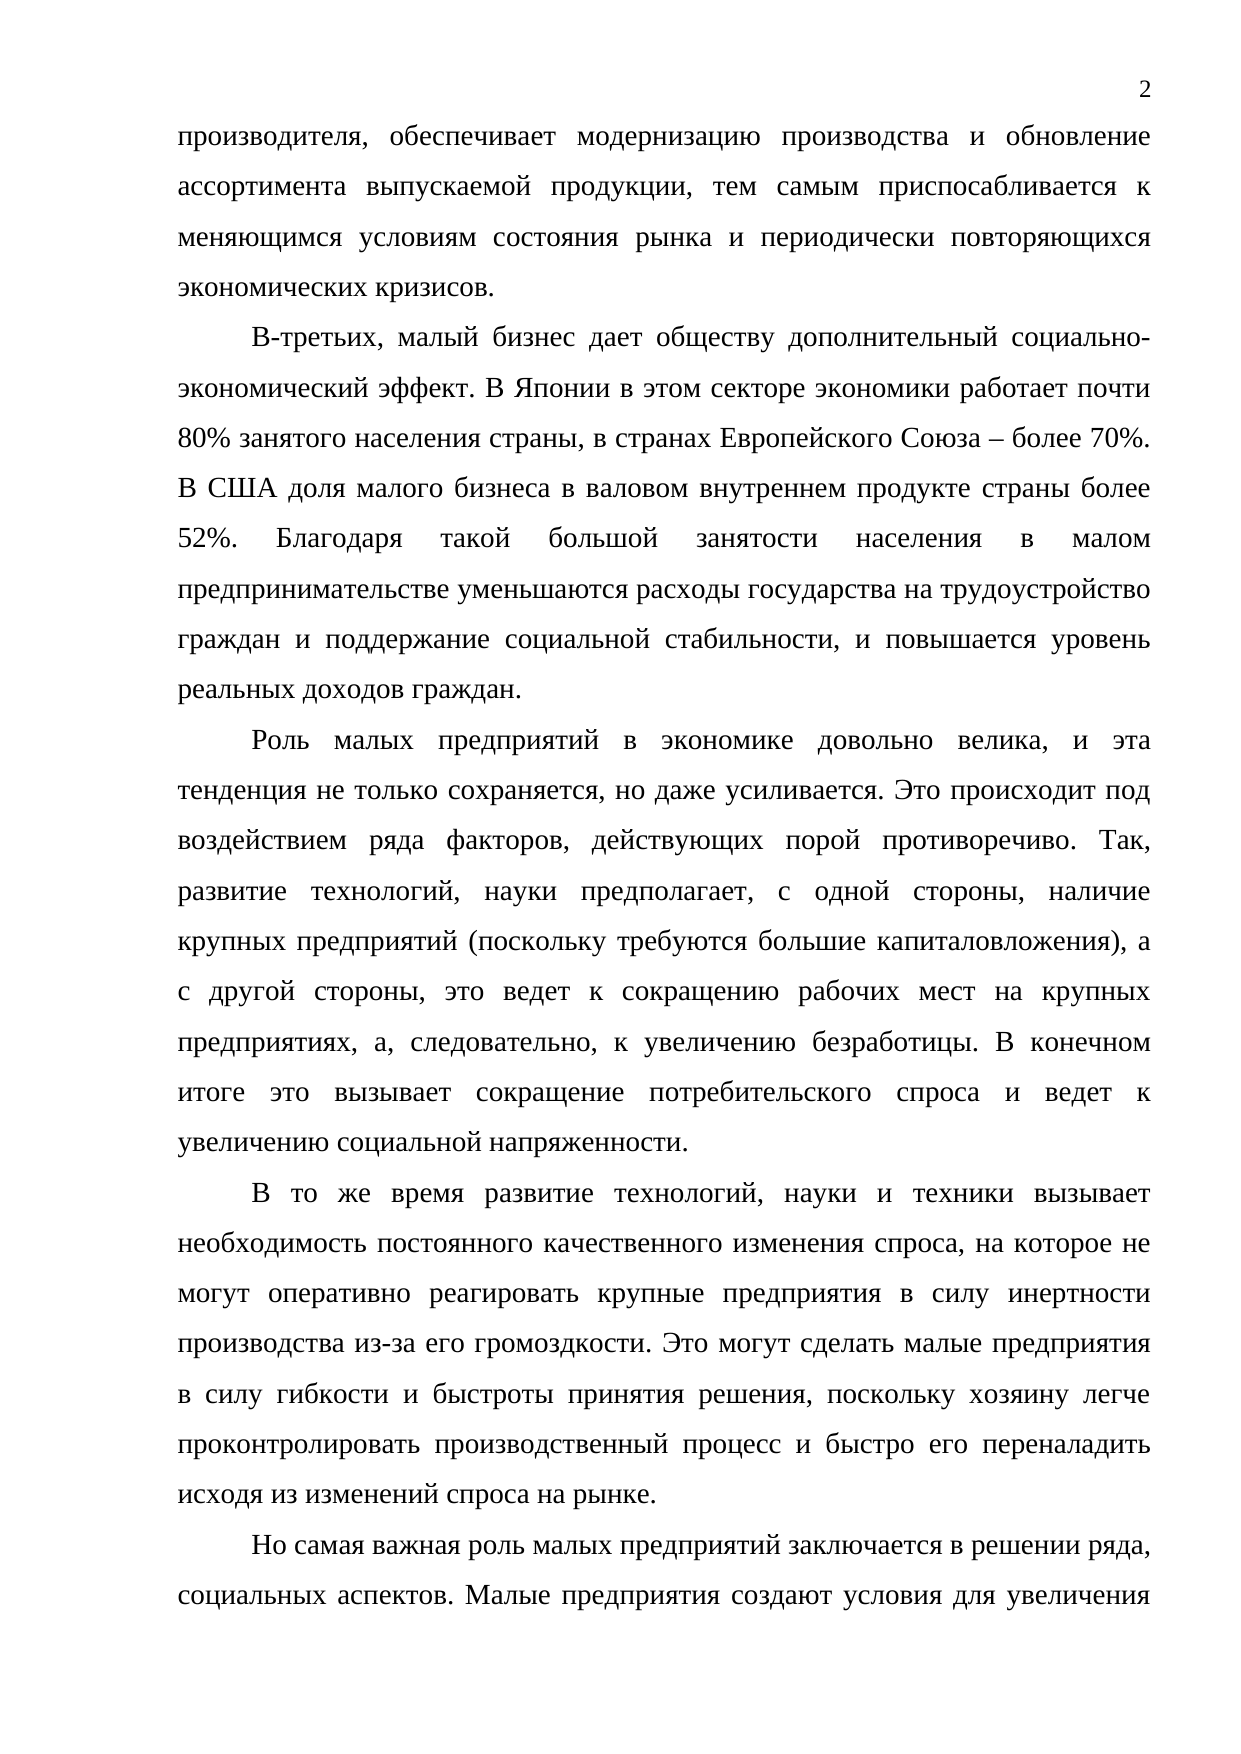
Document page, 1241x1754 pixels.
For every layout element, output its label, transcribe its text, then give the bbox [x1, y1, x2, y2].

text Роль малых предприятий в экономике довольно велика, и эта тенденция не только сохраняется, но даже усиливается. Это происходит под воздействием ряда факторов, действующих порой противоречиво. Так, развитие технологий, науки предполагает, с одной стороны, наличие крупных предприятий (поскольку требуются большие капиталовложения), а с другой стороны, это ведет к сокращению рабочих мест на крупных предприятиях, а, следовательно, к увеличению безработицы. В конечном итоге это вызывает сокращение потребительского спроса и ведет к увеличению социальной напряженности. [177, 722, 1152, 1158]
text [177, 118, 1152, 303]
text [177, 1527, 1152, 1611]
text В-третьих, малый бизнес дает обществу дополнительный социально-экономический эффект. В Японии в этом секторе экономики работает почти 80% занятого населения страны, в странах Европейского Союза – более 70%. В США доля малого бизнеса в валовом внутреннем продукте страны более 52%. Благодаря такой большой занятости населения в малом предпринимательстве уменьшаются расходы государства на трудоустройство граждан и поддержание социальной стабильности, и повышается уровень реальных доходов граждан. [177, 319, 1152, 705]
text В то же время развитие технологий, науки и техники вызывает необходимость постоянного качественного изменения спроса, на которое не могут оперативно реагировать крупные предприятия в силу инертности производства из-за его громоздкости. Это могут сделать малые предприятия в силу гибкости и быстроты принятия решения, поскольку хозяину легче проконтролировать производственный процесс и быстро его переналадить исходя из изменений спроса на рынке. [177, 1175, 1152, 1510]
